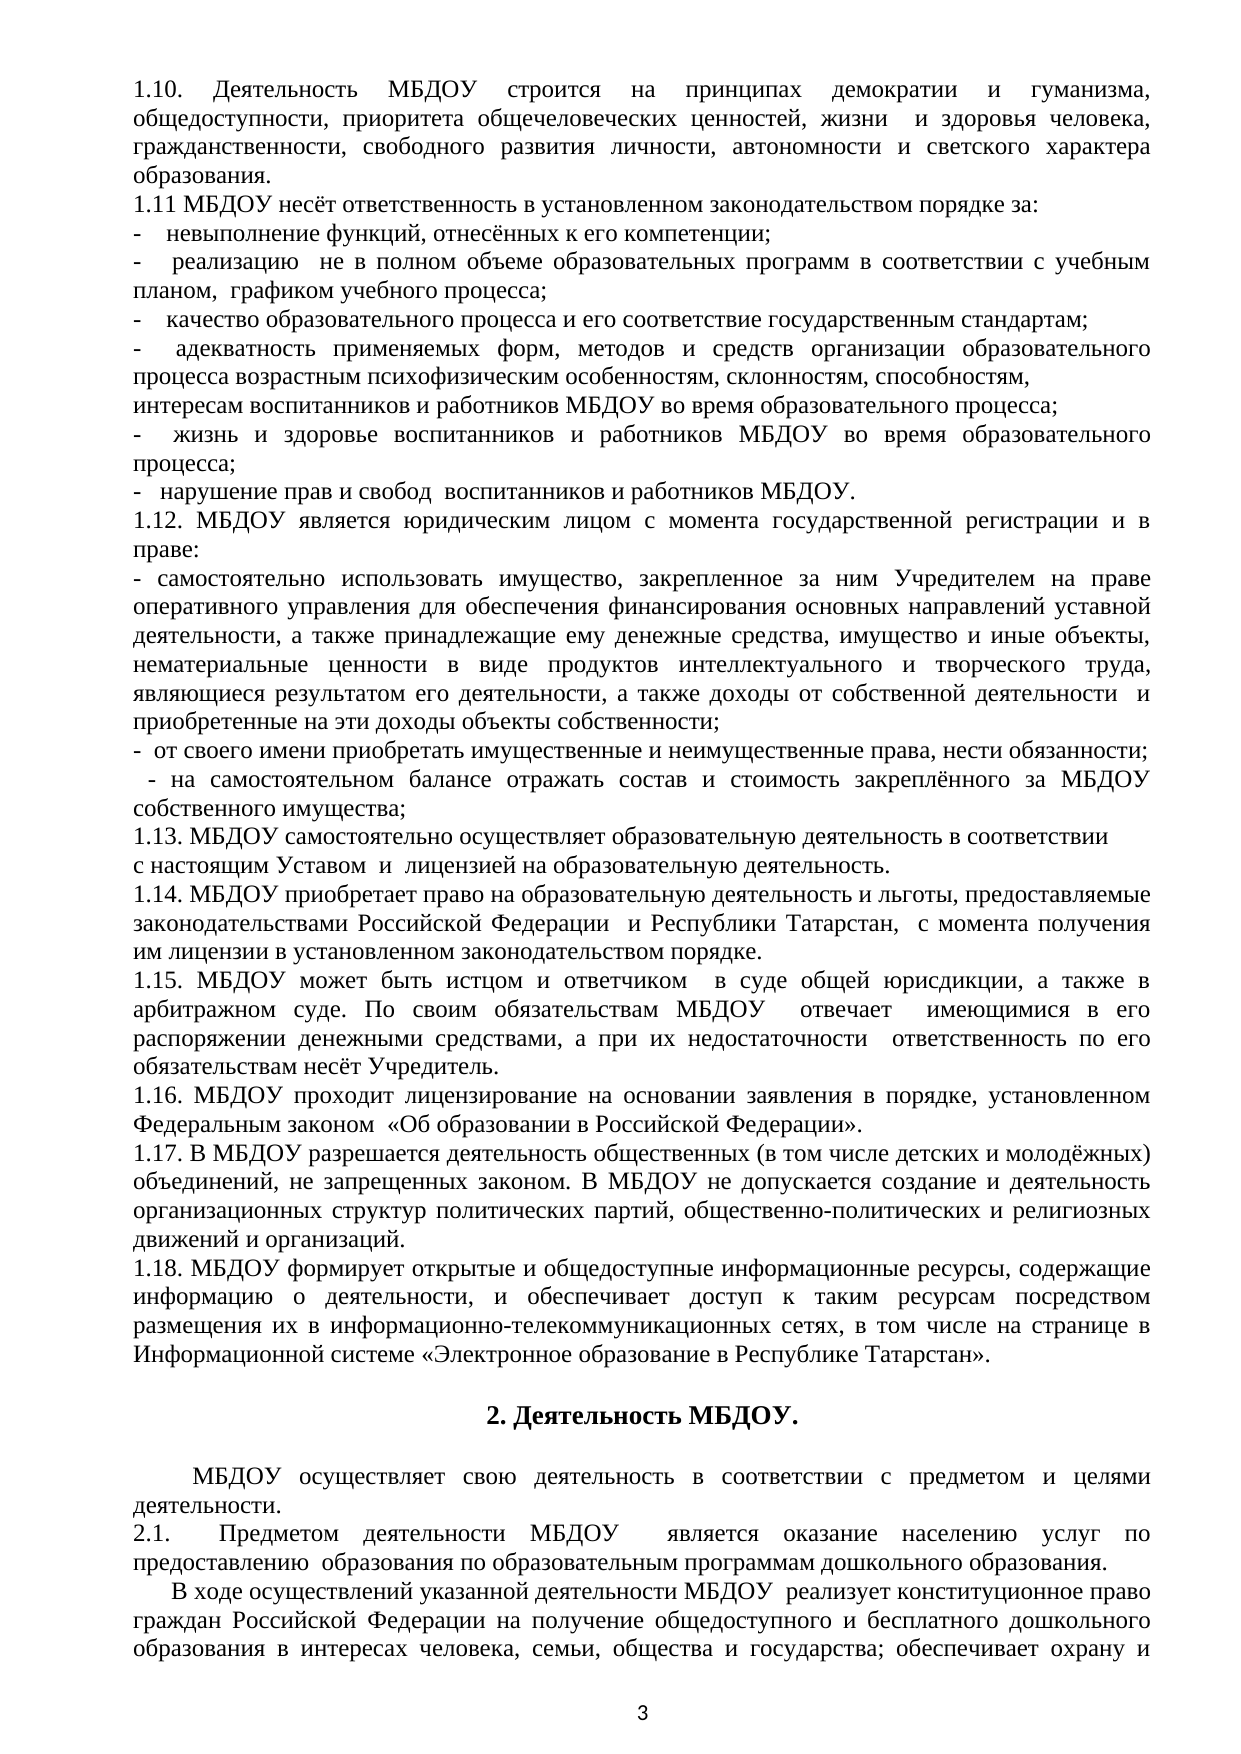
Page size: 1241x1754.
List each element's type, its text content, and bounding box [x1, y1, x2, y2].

text - жизнь и здоровье воспитанников и работников МБДОУ во время образовательного процесса; [133, 419, 1152, 476]
text 1.11 МБДОУ несёт ответственность в установленном законодательством порядке за: [133, 189, 1152, 218]
text 2. Деятельность МБДОУ. [133, 1399, 1152, 1430]
text с настоящим Уставом и лицензией на образовательную деятельность. [133, 850, 1152, 879]
text - качество образовательного процесса и его соответствие государственным стандартам; [133, 304, 1152, 333]
text - нарушение прав и свобод воспитанников и работников МБДОУ. [133, 476, 1152, 505]
text - адекватность применяемых форм, методов и средств организации образовательного процесса возрастным психофизическим особенностям, склонностям, способностям, [133, 333, 1152, 390]
text 1.16. МБДОУ проходит лицензирование на основании заявления в порядке, установленном Федеральным законом «Об образовании в Российской Федерации». [133, 1080, 1152, 1138]
text МБДОУ осуществляет свою деятельность в соответствии с предметом и целями деятельности. [133, 1461, 1152, 1518]
text 2.1. Предметом деятельности МБДОУ является оказание населению услуг по предоставлению образования по образовательным программам дошкольного образования. [133, 1518, 1152, 1576]
text - самостоятельно использовать имущество, закрепленное за ним Учредителем на праве оперативного управления для обеспечения финансирования основных направлений уставной деятельности, а также принадлежащие ему денежные средства, имущество и иные объекты, нематериальные ценности в виде продуктов интеллектуального и творческого труда, являющиеся результатом его деятельности, а также доходы от собственной деятельности и приобретенные на эти доходы объекты собственности; [133, 563, 1152, 735]
text 1.15. МБДОУ может быть истцом и ответчиком в суде общей юрисдикции, а также в арбитражном суде. По своим обязательствам МБДОУ отвечает имеющимися в его распоряжении денежными средствами, а при их недостаточности ответственность по его обязательствам несёт Учредитель. [133, 965, 1152, 1080]
text 1.12. МБДОУ является юридическим лицом с момента государственной регистрации и в праве: [133, 505, 1152, 563]
text 1.14. МБДОУ приобретает право на образовательную деятельность и льготы, предоставляемые законодательствами Российской Федерации и Республики Татарстан, с момента получения им лицензии в установленном законодательством порядке. [133, 879, 1152, 965]
text - от своего имени приобретать имущественные и неимущественные права, нести обязанности; [133, 735, 1152, 764]
text - реализацию не в полном объеме образовательных программ в соответствии с учебным планом, графиком учебного процесса; [133, 246, 1152, 304]
text 1.13. МБДОУ самостоятельно осуществляет образовательную деятельность в соответствии [133, 821, 1152, 850]
text интересам воспитанников и работников МБДОУ во время образовательного процесса; [133, 390, 1152, 419]
text 1.10. Деятельность МБДОУ строится на принципах демократии и гуманизма, общедоступности, приоритета общечеловеческих ценностей, жизни и здоровья человека, гражданственности, свободного развития личности, автономности и светского характера образования. [133, 74, 1152, 189]
text 1.18. МБДОУ формирует открытые и общедоступные информационные ресурсы, содержащие информацию о деятельности, и обеспечивает доступ к таким ресурсам посредством размещения их в информационно-телекоммуникационных сетях, в том числе на странице в Информационной системе «Электронное образование в Республике Татарстан». [133, 1253, 1152, 1368]
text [133, 1576, 1152, 1662]
text 1.17. В МБДОУ разрешается деятельность общественных (в том числе детских и молодёжных) объединений, не запрещенных законом. В МБДОУ не допускается создание и деятельность организационных структур политических партий, общественно-политических и религиозных движений и организаций. [133, 1138, 1152, 1253]
text - невыполнение функций, отнесённых к его компетенции; [133, 218, 1152, 246]
text - на самостоятельном балансе отражать состав и стоимость закреплённого за МБДОУ собственного имущества; [133, 764, 1152, 821]
